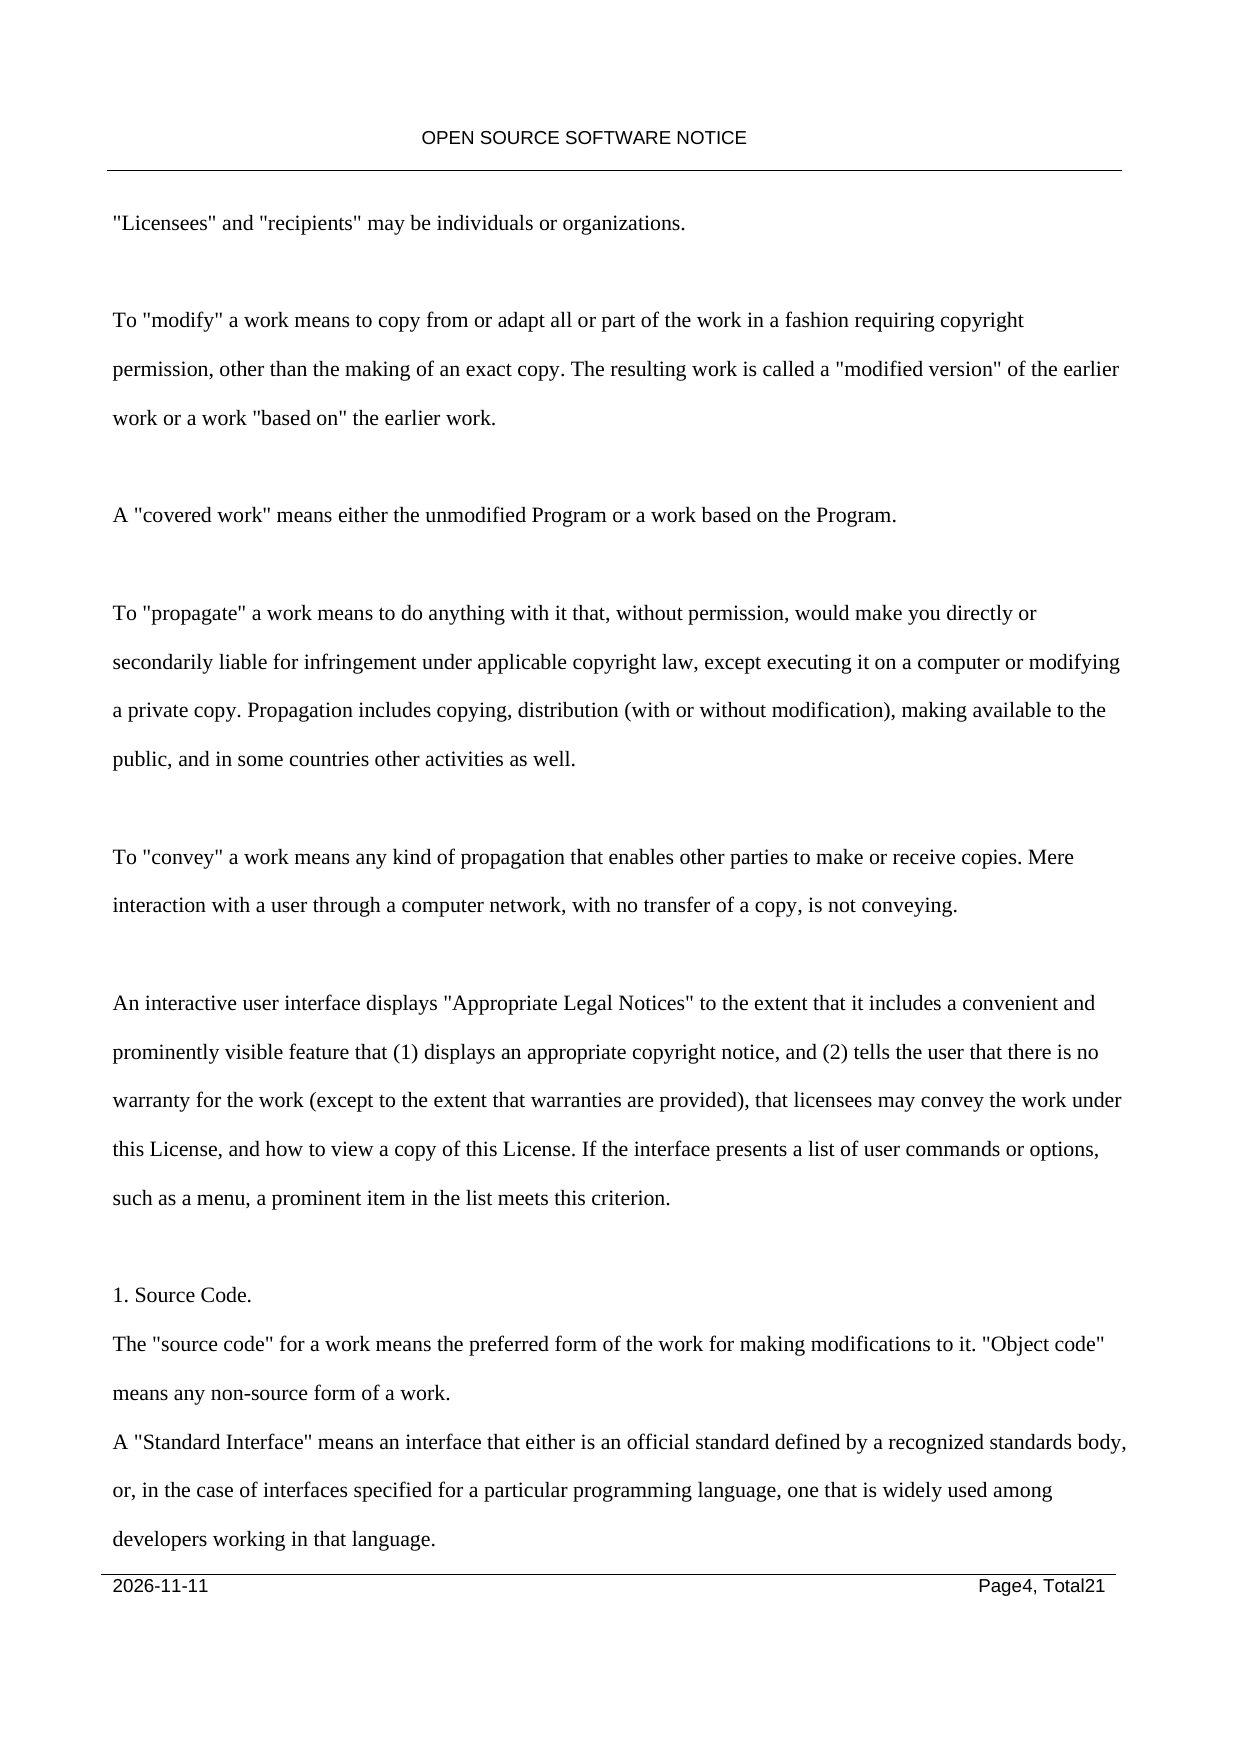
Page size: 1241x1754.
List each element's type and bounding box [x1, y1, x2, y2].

text [112, 206, 1128, 1555]
